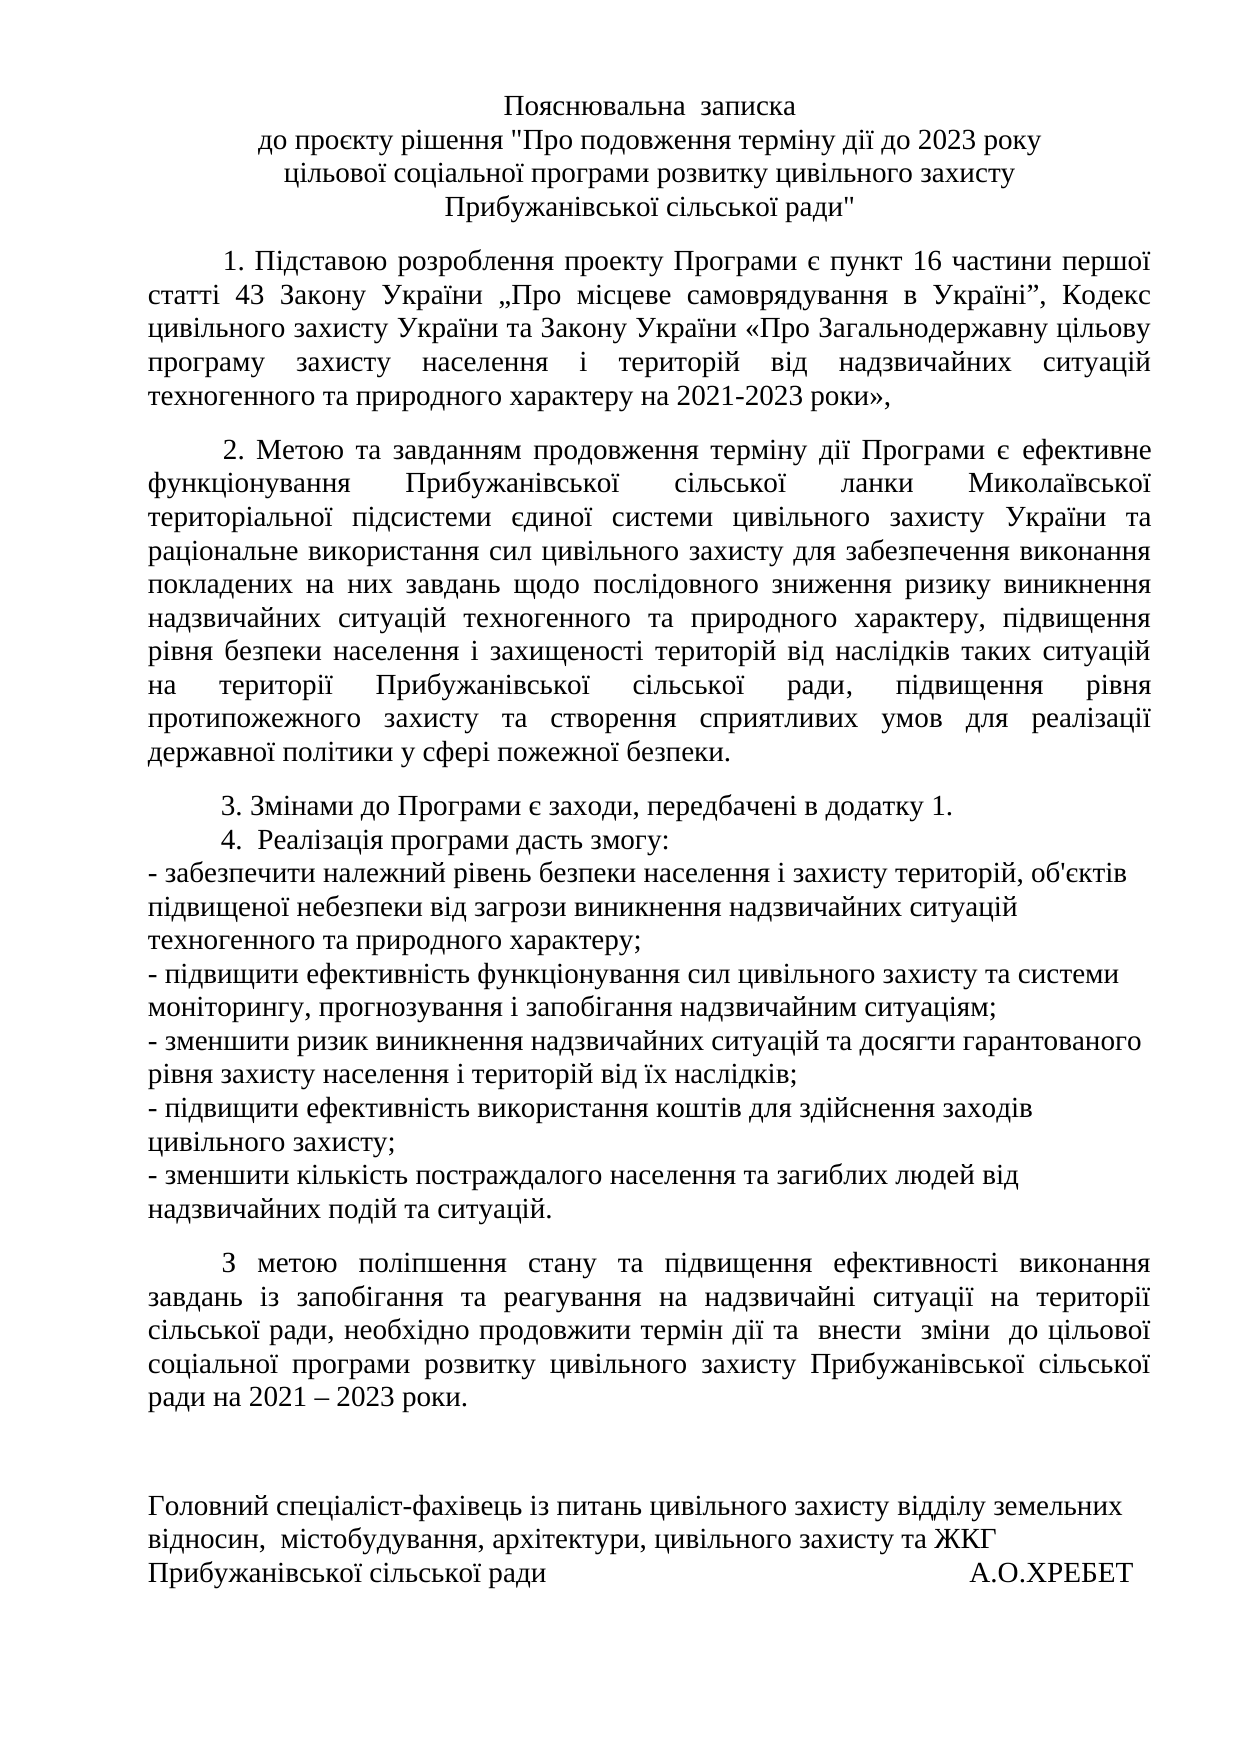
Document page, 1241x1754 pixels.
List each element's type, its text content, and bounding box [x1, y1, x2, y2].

text Головний спеціаліст-фахівець із питань цивільного захисту відділу земельних відносин, містобудування, архітектури, цивільного захисту та ЖКГ Прибужанівської сільської ради А.О.ХРЕБЕТ [148, 1488, 1152, 1589]
text 3. Змінами до Програми є заходи, передбачені в додатку 1. [148, 788, 1152, 822]
text З метою поліпшення стану та підвищення ефективності виконання завдань із запобігання та реагування на надзвичайні ситуації на території сільської ради, необхідно продовжити термін дії та внести зміни до цільової соціальної програми розвитку цивільного захисту Прибужанівської сільської ради на 2021 – 2023 роки. [148, 1245, 1152, 1413]
text 4. Реалізація програми дасть змогу: - забезпечити належний рівень безпеки населення і захисту територій, об'єктів підвищеної небезпеки від загрози виникнення надзвичайних ситуацій техногенного та природного характеру; - підвищити ефективність функціонування сил цивільного захисту та системи моніторингу, прогнозування і запобігання надзвичайним ситуаціям; - зменшити ризик виникнення надзвичайних ситуацій та досягти гарантованого рівня захисту населення і територій від їх наслідків; - підвищити ефективність використання коштів для здійснення заходів цивільного захисту; - зменшити кількість постраждалого населення та загиблих людей від надзвичайних подій та ситуацій. [148, 822, 1152, 1224]
text 1. Підставою розроблення проекту Програми є пункт 16 частини першої статті 43 Закону України „Про місцеве самоврядування в Україні”, Кодекс цивільного захисту України та Закону України «Про Загальнодержавну цільову програму захисту населення і територій від надзвичайних ситуацій техногенного та природного характеру на 2021-2023 роки», [148, 243, 1152, 411]
text до проєкту рішення "Про подовження терміну дії до 2023 року цільової соціальної програми розвитку цивільного захисту Прибужанівської сільської ради" [148, 122, 1152, 223]
subtitle Пояснювальна записка [148, 88, 1152, 122]
text 2. Метою та завданням продовження терміну дії Програми є ефективне функціонування Прибужанівської сільської ланки Миколаївської територіальної підсистеми єдиної системи цивільного захисту України та раціональне використання сил цивільного захисту для забезпечення виконання покладених на них завдань щодо послідовного зниження ризику виникнення надзвичайних ситуацій техногенного та природного характеру, підвищення рівня безпеки населення і захищеності територій від наслідків таких ситуацій на території Прибужанівської сільської ради, підвищення рівня протипожежного захисту та створення сприятливих умов для реалізації державної політики у сфері пожежної безпеки. [148, 432, 1152, 767]
